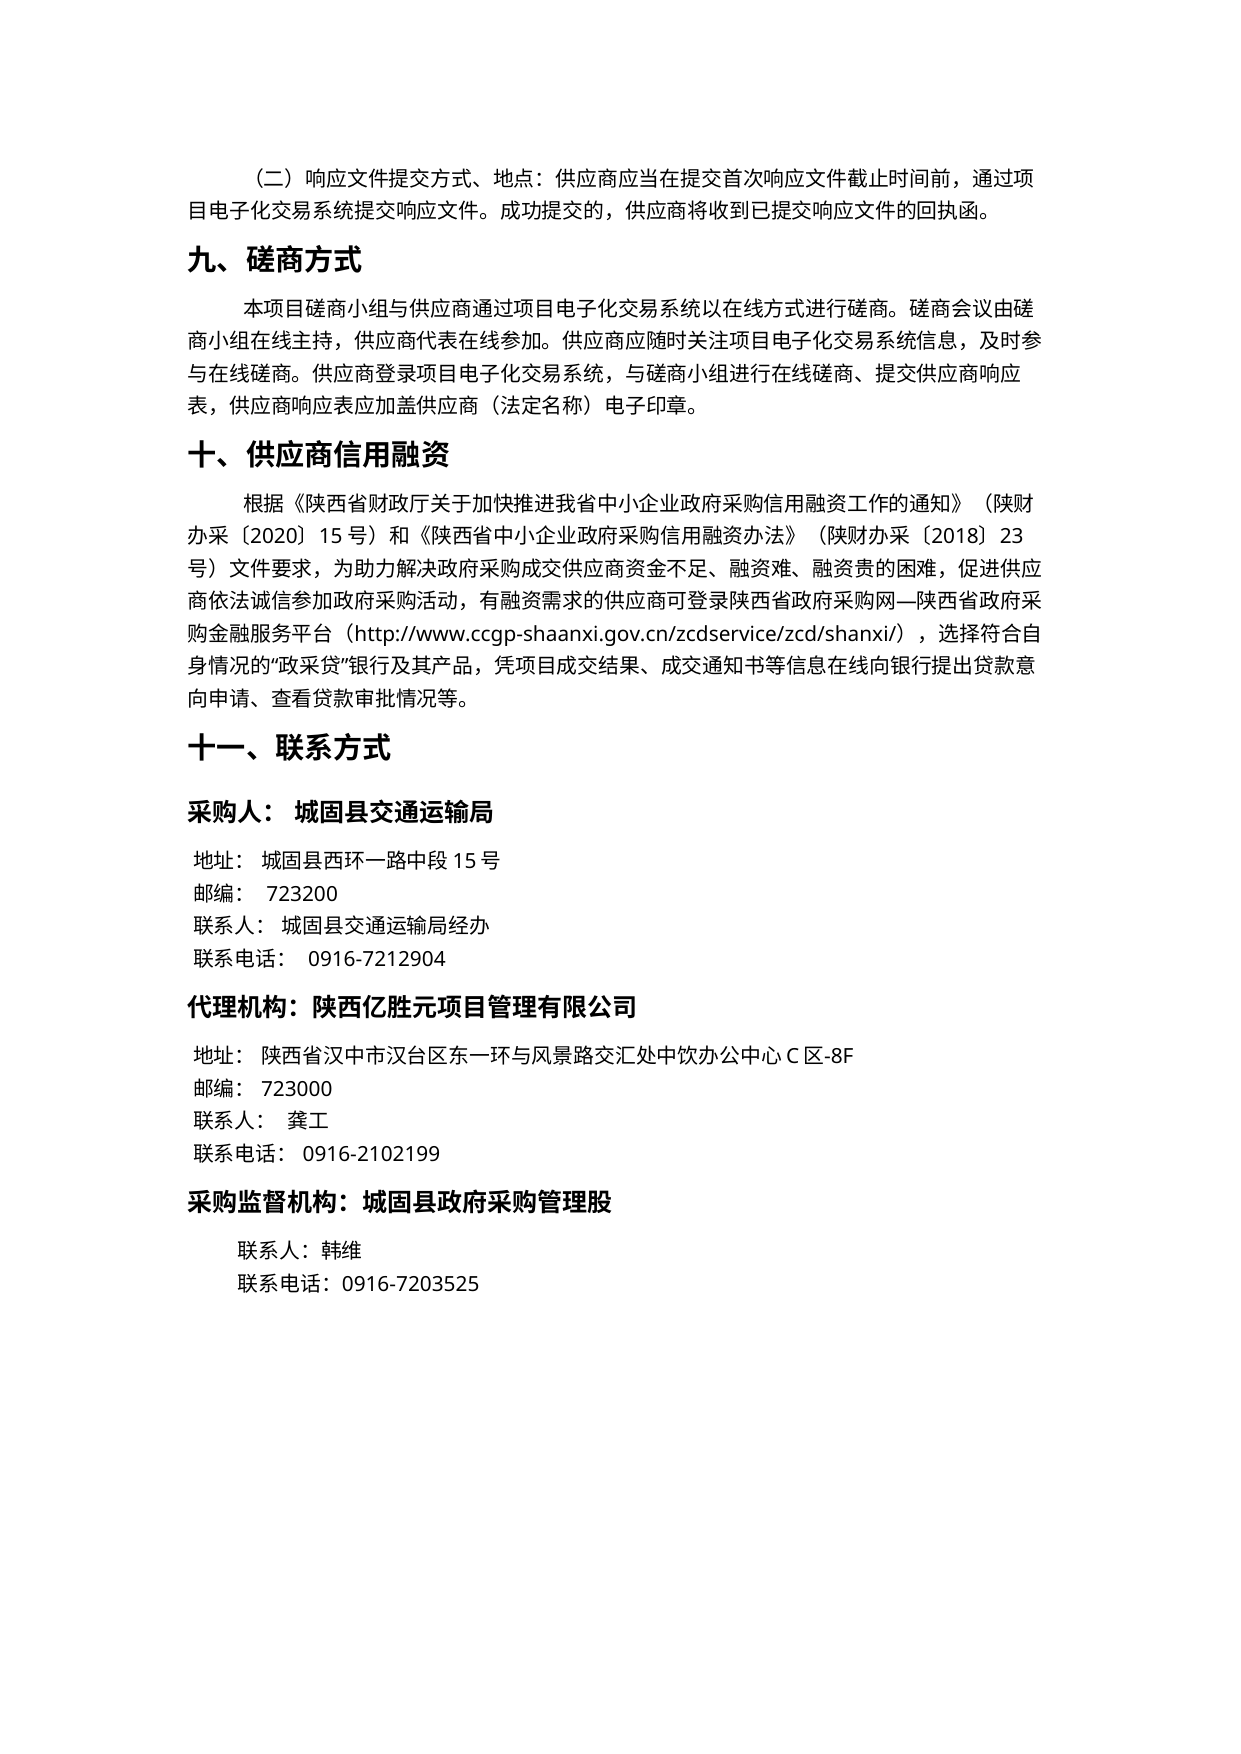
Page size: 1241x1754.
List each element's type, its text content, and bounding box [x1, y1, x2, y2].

text 本项目磋商小组与供应商通过项目电子化交易系统以在线方式进行磋商。磋商会议由磋商小组在线主持，供应商代表在线参加。供应商应随时关注项目电子化交易系统信息，及时参与在线磋商。供应商登录项目电子化交易系统，与磋商小组进行在线磋商、提交供应商响应表，供应商响应表应加盖供应商（法定名称）电子印章。 [187, 292, 1053, 422]
text 邮编： 723000 [187, 1072, 1053, 1104]
text 采购人： 城固县交通运输局 [187, 779, 1053, 844]
text 根据《陕西省财政厅关于加快推进我省中小企业政府采购信用融资工作的通知》（陕财办采〔2020〕15 号）和《陕西省中小企业政府采购信用融资办法》（陕财办采〔2018〕23 号）文件要求，为助力解决政府采购成交供应商资金不足、融资难、融资贵的困难，促进供应商依法诚信参加政府采购活动，有融资需求的供应商可登录陕西省政府采购网—陕西省政府采购金融服务平台（http://www.ccgp-shaanxi.gov.cn/zcdservice/zcd/shanxi/），选择符合自身情况的“政采贷”银行及其产品，凭项目成交结果、成交通知书等信息在线向银行提出贷款意向申请、查看贷款审批情况等。 [187, 487, 1053, 714]
text 地址： 城固县西环一路中段15号 [187, 844, 1053, 877]
text 采购监督机构：城固县政府采购管理股 [187, 1169, 1053, 1234]
text 代理机构：陕西亿胜元项目管理有限公司 [187, 974, 1053, 1039]
text 邮编： 723200 [187, 877, 1053, 909]
text 联系人：韩维 [187, 1234, 1053, 1267]
text 联系电话：0916-7203525 [187, 1267, 1053, 1299]
text 联系人： 城固县交通运输局经办 [187, 909, 1053, 942]
text 十一、联系方式 [187, 714, 1053, 779]
text 联系电话： 0916-2102199 [187, 1137, 1053, 1169]
text （二）响应文件提交方式、地点：供应商应当在提交首次响应文件截止时间前，通过项目电子化交易系统提交响应文件。成功提交的，供应商将收到已提交响应文件的回执函。 [187, 162, 1053, 227]
text 联系电话： 0916-7212904 [187, 942, 1053, 974]
text 九、磋商方式 [187, 227, 1053, 292]
text 地址： 陕西省汉中市汉台区东一环与风景路交汇处中饮办公中心C区-8F [187, 1039, 1053, 1072]
text 联系人： 龚工 [187, 1104, 1053, 1137]
text 十、供应商信用融资 [187, 422, 1053, 487]
